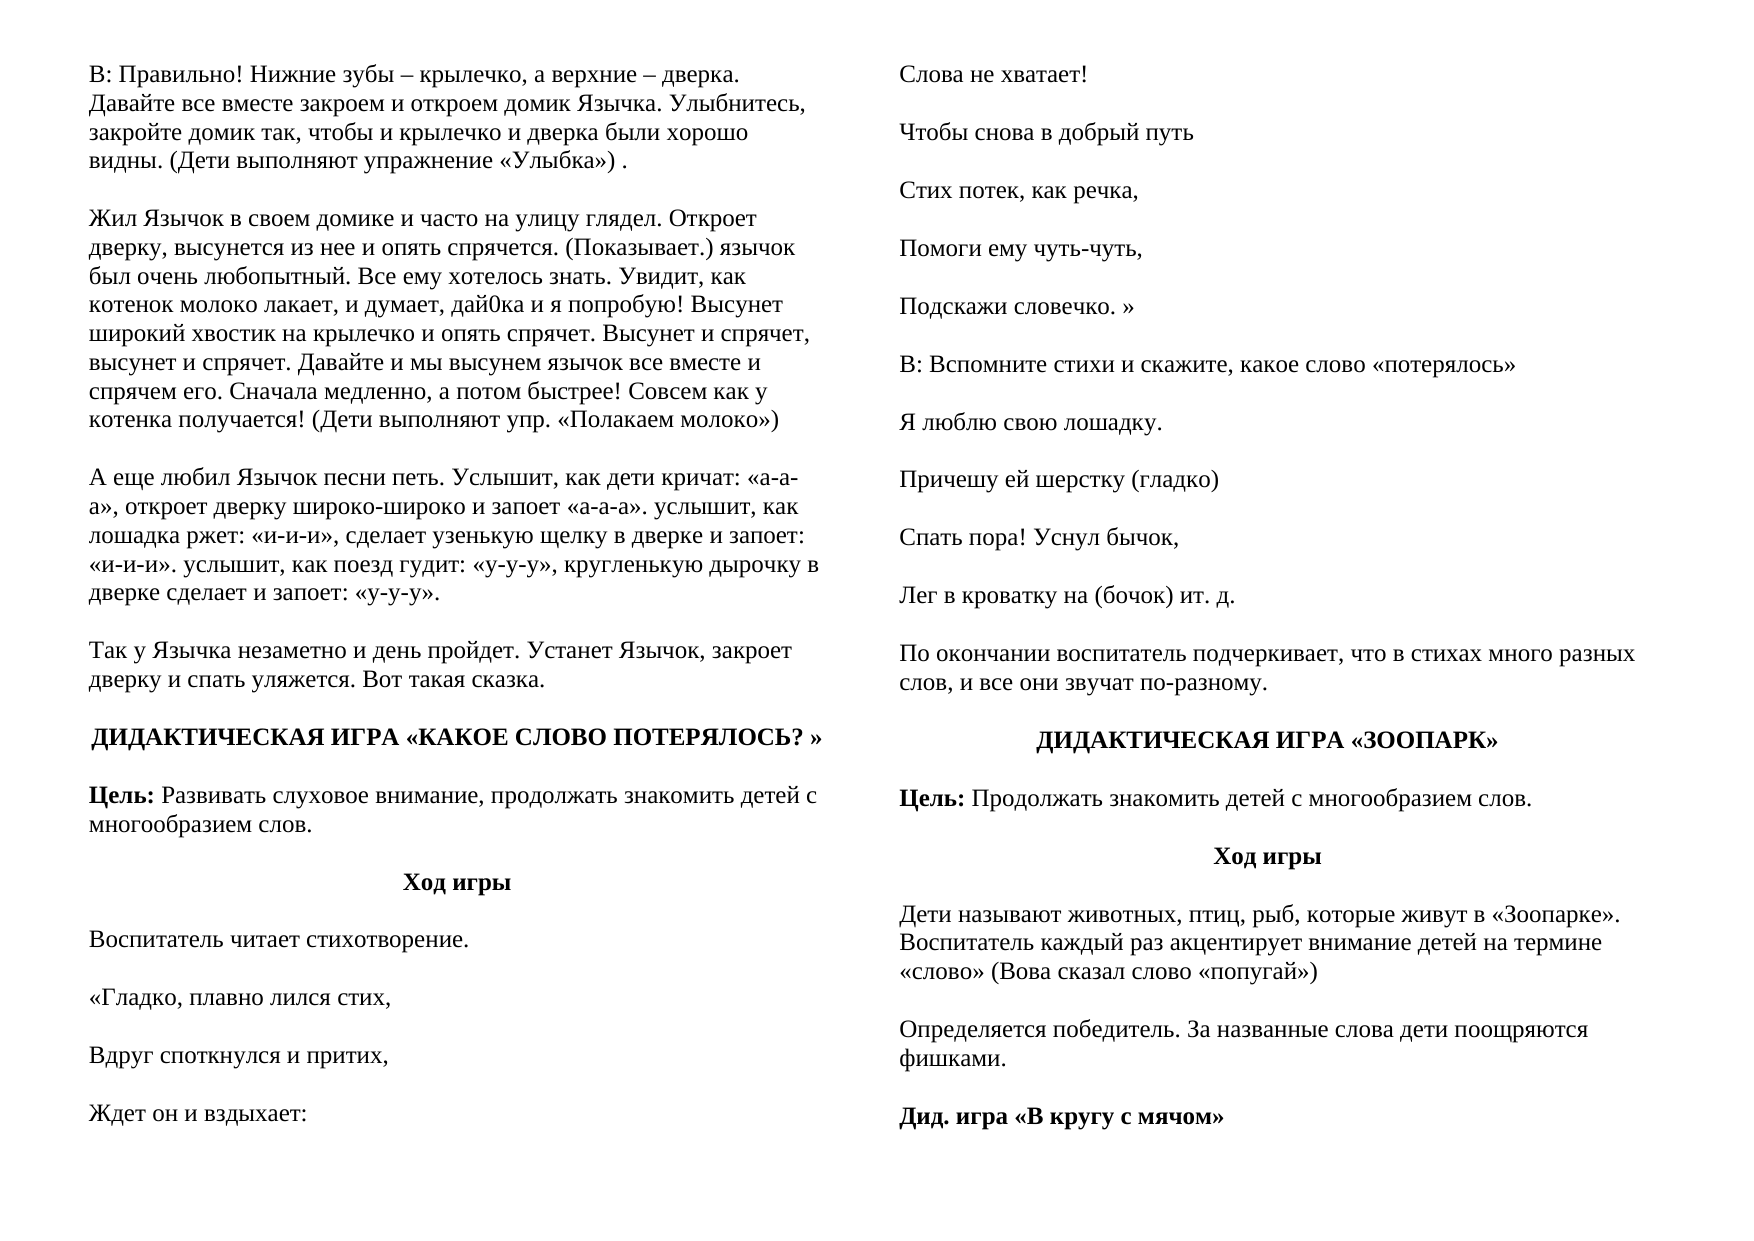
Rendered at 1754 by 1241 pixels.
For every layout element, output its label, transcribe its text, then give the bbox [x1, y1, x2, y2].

text Чтобы снова в добрый путь [899, 117, 1636, 146]
text Подскажи словечко. » [899, 291, 1636, 319]
text Слова не хватает! [899, 59, 1636, 88]
text А еще любил Язычок песни петь. Услышит, как дети кричат: «а-а-а», откроет дверку широко-широко и запоет «а-а-а». услышит, как лошадка ржет: «и-и-и», сделает узенькую щелку в дверке и запоет: «и-и-и». услышит, как поезд гудит: «у-у-у», кругленькую дырочку в дверке сделает и запоет: «у-у-у». [89, 462, 825, 606]
text По окончании воспитатель подчеркивает, что в стихах много разных слов, и все они звучат по-разному. [899, 638, 1636, 696]
text Так у Язычка незаметно и день пройдет. Устанет Язычок, закроет дверку и спать уляжется. Вот такая сказка. [89, 635, 825, 693]
text Цель: Развивать слуховое внимание, продолжать знакомить детей с многообразием слов. [89, 780, 825, 837]
text Воспитатель читает стихотворение. [89, 924, 825, 953]
text Жил Язычок в своем домике и часто на улицу глядел. Откроет дверку, высунется из нее и опять спрячется. (Показывает.) язычок был очень любопытный. Все ему хотелось знать. Увидит, как котенок молоко лакает, и думает, дай0ка и я попробую! Высунет широкий хвостик на крылечко и опять спрячет. Высунет и спрячет, высунет и спрячет. Давайте и мы высунем язычок все вместе и спрячем его. Сначала медленно, а потом быстрее! Совсем как у котенка получается! (Дети выполняют упр. «Полакаем молоко») [89, 203, 825, 433]
text Спать пора! Уснул бычок, [899, 522, 1636, 551]
text Определяется победитель. За названные слова дети поощряются фишками. [899, 1014, 1636, 1072]
text ДИДАКТИЧЕСКАЯ ИГРА «КАКОЕ СЛОВО ПОТЕРЯЛОСЬ? » [89, 722, 825, 751]
text Дети называют животных, птиц, рыб, которые живут в «Зоопарке». Воспитатель каждый раз акцентирует внимание детей на термине «слово» (Вова сказал слово «попугай») [899, 899, 1636, 985]
text ДИДАКТИЧЕСКАЯ ИГРА «ЗООПАРК» [899, 725, 1636, 754]
text Я люблю свою лошадку. [899, 407, 1636, 435]
text «Гладко, плавно лился стих, [89, 982, 825, 1011]
text Дид. игра «В кругу с мячом» [899, 1101, 1636, 1129]
text Причешу ей шерстку (гладко) [899, 464, 1636, 493]
text Цель: Продолжать знакомить детей с многообразием слов. [899, 783, 1636, 812]
text Лег в кроватку на (бочок) ит. д. [899, 580, 1636, 609]
text В: Правильно! Нижние зубы – крылечко, а верхние – дверка. Давайте все вместе закроем и откроем домик Язычка. Улыбнитесь, закройте домик так, чтобы и крылечко и дверка были хорошо видны. (Дети выполняют упражнение «Улыбка») . [89, 59, 825, 174]
text Вдруг споткнулся и притих, [89, 1040, 825, 1069]
text Помоги ему чуть-чуть, [899, 233, 1636, 262]
text В: Вспомните стихи и скажите, какое слово «потерялось» [899, 349, 1636, 377]
text Ход игры [899, 841, 1636, 869]
text Ждет он и вздыхает: [89, 1098, 825, 1127]
text Ход игры [89, 867, 825, 895]
text Стих потек, как речка, [899, 175, 1636, 204]
